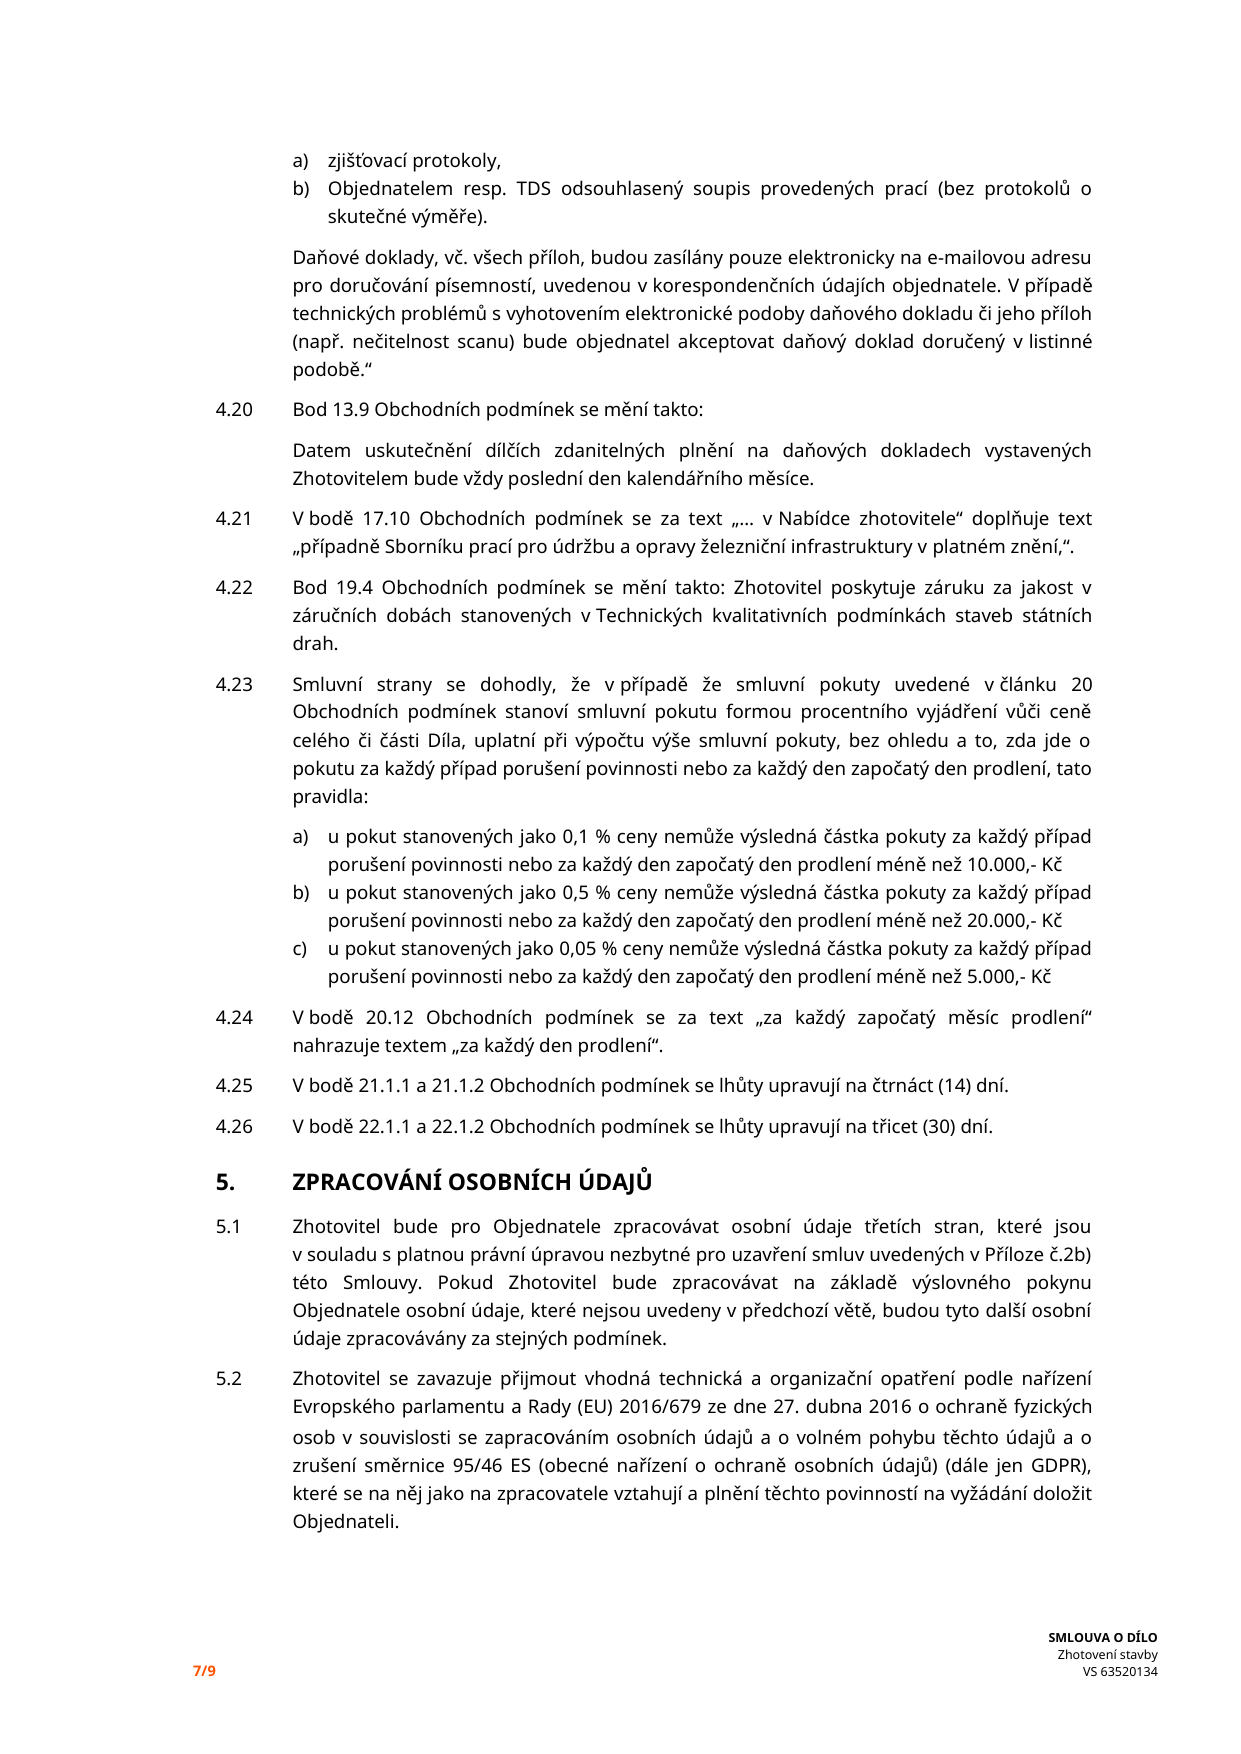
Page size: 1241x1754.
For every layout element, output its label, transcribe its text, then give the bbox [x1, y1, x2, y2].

text Smluvní strany se dohodly, že v případě že smluvní pokuty uvedené v článku 20 Obchodních podmínek stanoví smluvní pokutu formou procentního vyjádření vůči ceně celého či části Díla, uplatní při výpočtu výše smluvní pokuty, bez ohledu a to, zda jde o pokutu za každý případ porušení povinnosti nebo za každý den započatý den prodlení, tato pravidla: [216, 671, 1093, 808]
text u pokut stanovených jako 0,05 % ceny nemůže výsledná částka pokuty za každý případ porušení povinnosti nebo za každý den započatý den prodlení méně než 5.000,- Kč [292, 936, 1093, 989]
list zjišťovací protokoly, [292, 147, 1093, 173]
list Bod 13.9 Obchodních podmínek se mění takto: [216, 397, 1093, 422]
list u pokut stanovených jako 0,1 % ceny nemůže výsledná částka pokuty za každý případ porušení povinnosti nebo za každý den započatý den prodlení méně než 10.000,- Kč [292, 823, 1093, 877]
text ZPRACOVÁNÍ OSOBNÍCH ÚDAJŮ [216, 1166, 1093, 1197]
text V bodě 21.1.1 a 21.1.2 Obchodních podmínek se lhůty upravují na čtrnáct (14) dní. [216, 1073, 1093, 1098]
list Daňové doklady, vč. všech příloh, budou zasílány pouze elektronicky na e-mailovou adresu pro doručování písemností, uvedenou v korespondenčních údajích objednatele. V případě technických problémů s vyhotovením elektronické podoby daňového dokladu či jeho příloh (např. nečitelnost scanu) bude objednatel akceptovat daňový doklad doručený v listinné podobě.“ [292, 244, 1093, 382]
text V bodě 22.1.1 a 22.1.2 Obchodních podmínek se lhůty upravují na třicet (30) dní. [216, 1113, 1093, 1139]
list Datem uskutečnění dílčích zdanitelných plnění na daňových dokladech vystavených Zhotovitelem bude vždy poslední den kalendářního měsíce. [292, 437, 1093, 491]
text Bod 19.4 Obchodních podmínek se mění takto: Zhotovitel poskytuje záruku za jakost v záručních dobách stanovených v Technických kvalitativních podmínkách staveb státních drah. [216, 574, 1093, 656]
text Zhotovitel bude pro Objednatele zpracovávat osobní údaje třetích stran, které jsou v souladu s platnou právní úpravou nezbytné pro uzavření smluv uvedených v Příloze č.2b) této Smlouvy. Pokud Zhotovitel bude zpracovávat na základě výslovného pokynu Objednatele osobní údaje, které nejsou uvedeny v předchozí větě, budou tyto další osobní údaje zpracovávány za stejných podmínek. [216, 1213, 1093, 1351]
text Zhotovitel se zavazuje přijmout vhodná technická a organizační opatření podle nařízení Evropského parlamentu a Rady (EU) 2016/679 ze dne 27. dubna 2016 o ochraně fyzických osob v souvislosti se zapracováním osobních údajů a o volném pohybu těchto údajů a o zrušení směrnice 95/46 ES (obecné nařízení o ochraně osobních údajů) (dále jen GDPR), které se na něj jako na zpracovatele vztahují a plnění těchto povinností na vyžádání doložit Objednateli. [216, 1366, 1093, 1534]
list Objednatelem resp. TDS odsouhlasený soupis provedených prací (bez protokolů o skutečné výměře). [292, 176, 1093, 229]
text u pokut stanovených jako 0,5 % ceny nemůže výsledná částka pokuty za každý případ porušení povinnosti nebo za každý den započatý den prodlení méně než 20.000,- Kč [292, 879, 1093, 933]
text V bodě 17.10 Obchodních podmínek se za text „… v Nabídce zhotovitele“ doplňuje text „případně Sborníku prací pro údržbu a opravy železniční infrastruktury v platném znění,“. [216, 506, 1093, 559]
text V bodě 20.12 Obchodních podmínek se za text „za každý započatý měsíc prodlení“ nahrazuje textem „za každý den prodlení“. [216, 1004, 1093, 1058]
